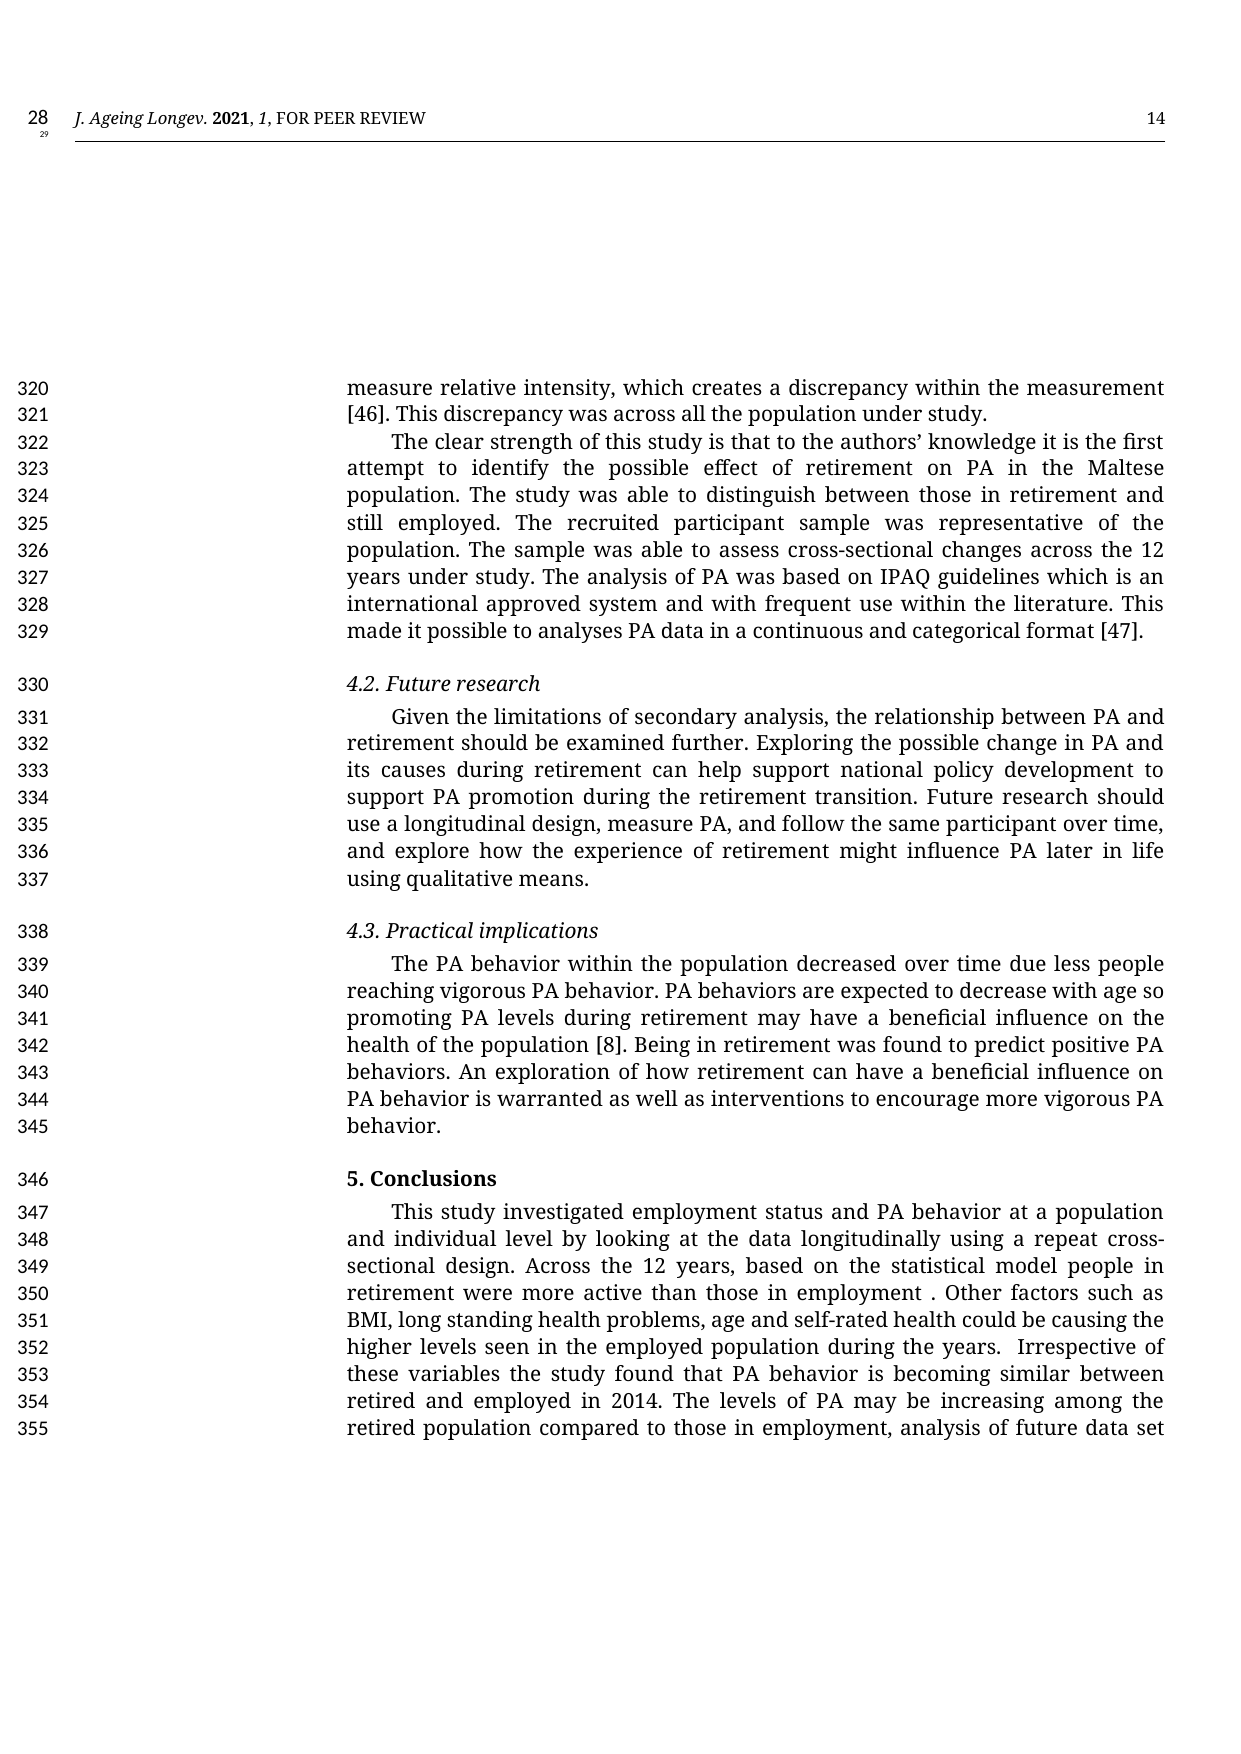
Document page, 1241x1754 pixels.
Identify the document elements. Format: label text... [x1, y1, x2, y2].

text The PA behavior within the population decreased over time due less people reaching vigorous PA behavior. PA behaviors are expected to decrease with age so promoting PA levels during retirement may have a beneficial influence on the health of the population [8]. Being in retirement was found to predict positive PA behaviors. An exploration of how retirement can have a beneficial influence on PA behavior is warranted as well as interventions to encourage more vigorous PA behavior. [347, 950, 1165, 1140]
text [347, 1198, 1165, 1442]
subtitle 5. Conclusions [347, 1165, 1165, 1192]
text The clear strength of this study is that to the authors’ knowledge it is the first attempt to identify the possible effect of retirement on PA in the Maltese population. The study was able to distinguish between those in retirement and still employed. The recruited participant sample was representative of the population. The sample was able to assess cross-sectional changes across the 12 years under study. The analysis of PA was based on IPAQ guidelines which is an international approved system and with frequent use within the literature. This made it possible to analyses PA data in a continuous and categorical format [47]. [347, 428, 1165, 644]
subtitle 4.2. Future research [347, 669, 1165, 696]
text Given the limitations of secondary analysis, the relationship between PA and retirement should be examined further. Exploring the possible change in PA and its causes during retirement can help support national policy development to support PA promotion during the retirement transition. Future research should use a longitudinal design, measure PA, and follow the same participant over time, and explore how the experience of retirement might influence PA later in life using qualitative means. [347, 703, 1165, 892]
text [347, 374, 1165, 428]
subtitle 4.3. Practical implications [347, 917, 1165, 944]
